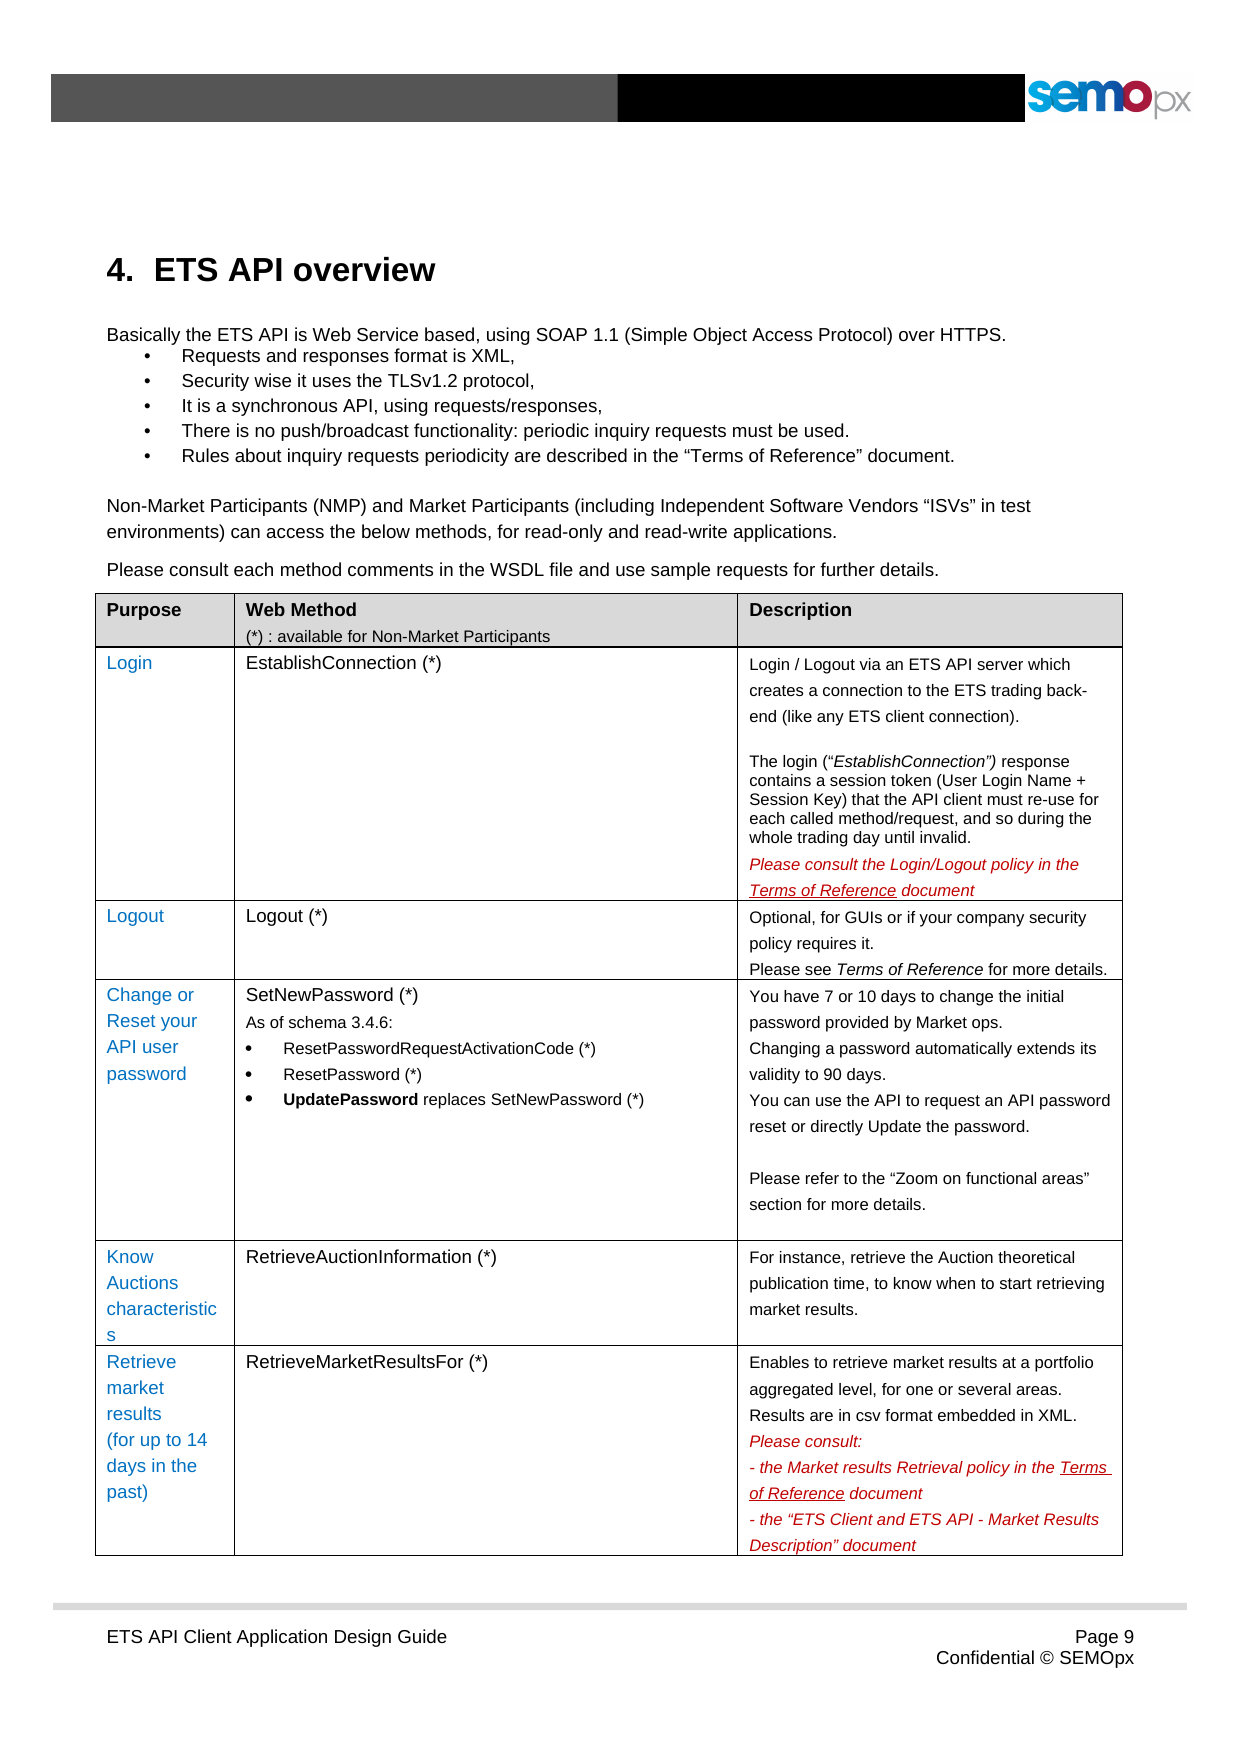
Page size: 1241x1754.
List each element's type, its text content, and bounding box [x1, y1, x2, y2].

table_cell Login / Logout via an ETS API server which creates a connection to the ETS trading back-end (like any ETS client connection). The login (“EstablishConnection”) response contains a session token (User Login Name + Session Key) that the API client must re-use for each called method/request, and so during the whole trading day until invalid. Please consult the Login/Logout policy in the Terms of Reference document [738, 648, 1122, 899]
subtitle ETS API overview [106, 250, 1134, 288]
list Security wise it uses the TLSv1.2 protocol, [144, 370, 1134, 392]
table_cell Login [96, 648, 234, 899]
table_cell Logout (*) [235, 901, 737, 979]
table_header Purpose [96, 594, 234, 646]
table_cell Logout [96, 901, 234, 979]
table_header Web Method (*) : available for Non-Market Participants [235, 594, 737, 646]
picture [1025, 73, 1194, 123]
list Rules about inquiry requests periodicity are described in the “Terms of Reference” document. [144, 444, 1134, 466]
table_cell You have 7 or 10 days to change the initial password provided by Market ops. Changing a password automatically extends its validity to 90 days. You can use the API to request an API password reset or directly Update the password. Please refer to the “Zoom on functional areas” section for more details. [738, 980, 1122, 1240]
table_cell RetrieveAuctionInformation (*) [235, 1241, 737, 1345]
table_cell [96, 1346, 234, 1555]
list There is no push/broadcast functionality: periodic inquiry requests must be used. [144, 420, 1134, 441]
table_cell SetNewPassword (*) As of schema 3.4.6: ResetPasswordRequestActivationCode (*) ResetPassword (*) UpdatePassword replaces SetNewPassword (*) [235, 980, 737, 1240]
table_cell Know Auctions characteristics [96, 1241, 234, 1345]
table_header Description [738, 594, 1122, 646]
text Please consult each method comments in the WSDL file and use sample requests for further details. [106, 555, 1134, 581]
table_cell Enables to retrieve market results at a portfolio aggregated level, for one or several areas. Results are in csv format embedded in XML. Please consult: - the Market results Retrieval policy in the Terms of Reference document - the “ETS Client and ETS API - Market Results Description” document [738, 1346, 1122, 1555]
text Basically the ETS API is Web Service based, using SOAP 1.1 (Simple Object Access Protocol) over HTTPS. [106, 319, 1134, 345]
table_cell For instance, retrieve the Auction theoretical publication time, to know when to start retrieving market results. [738, 1241, 1122, 1345]
list It is a synchronous API, using requests/responses, [144, 395, 1134, 416]
table_cell EstablishConnection (*) [235, 648, 737, 899]
text Non-Market Participants (NMP) and Market Participants (including Independent Software Vendors “ISVs” in test environments) can access the below methods, for read-only and read-write applications. [106, 490, 1134, 542]
table_cell Change or Reset your API user password [96, 980, 234, 1240]
table_cell Optional, for GUIs or if your company security policy requires it. Please see Terms of Reference for more details. [738, 901, 1122, 979]
list Requests and responses format is XML, [144, 345, 1134, 367]
table_cell RetrieveMarketResultsFor (*) [235, 1346, 737, 1555]
